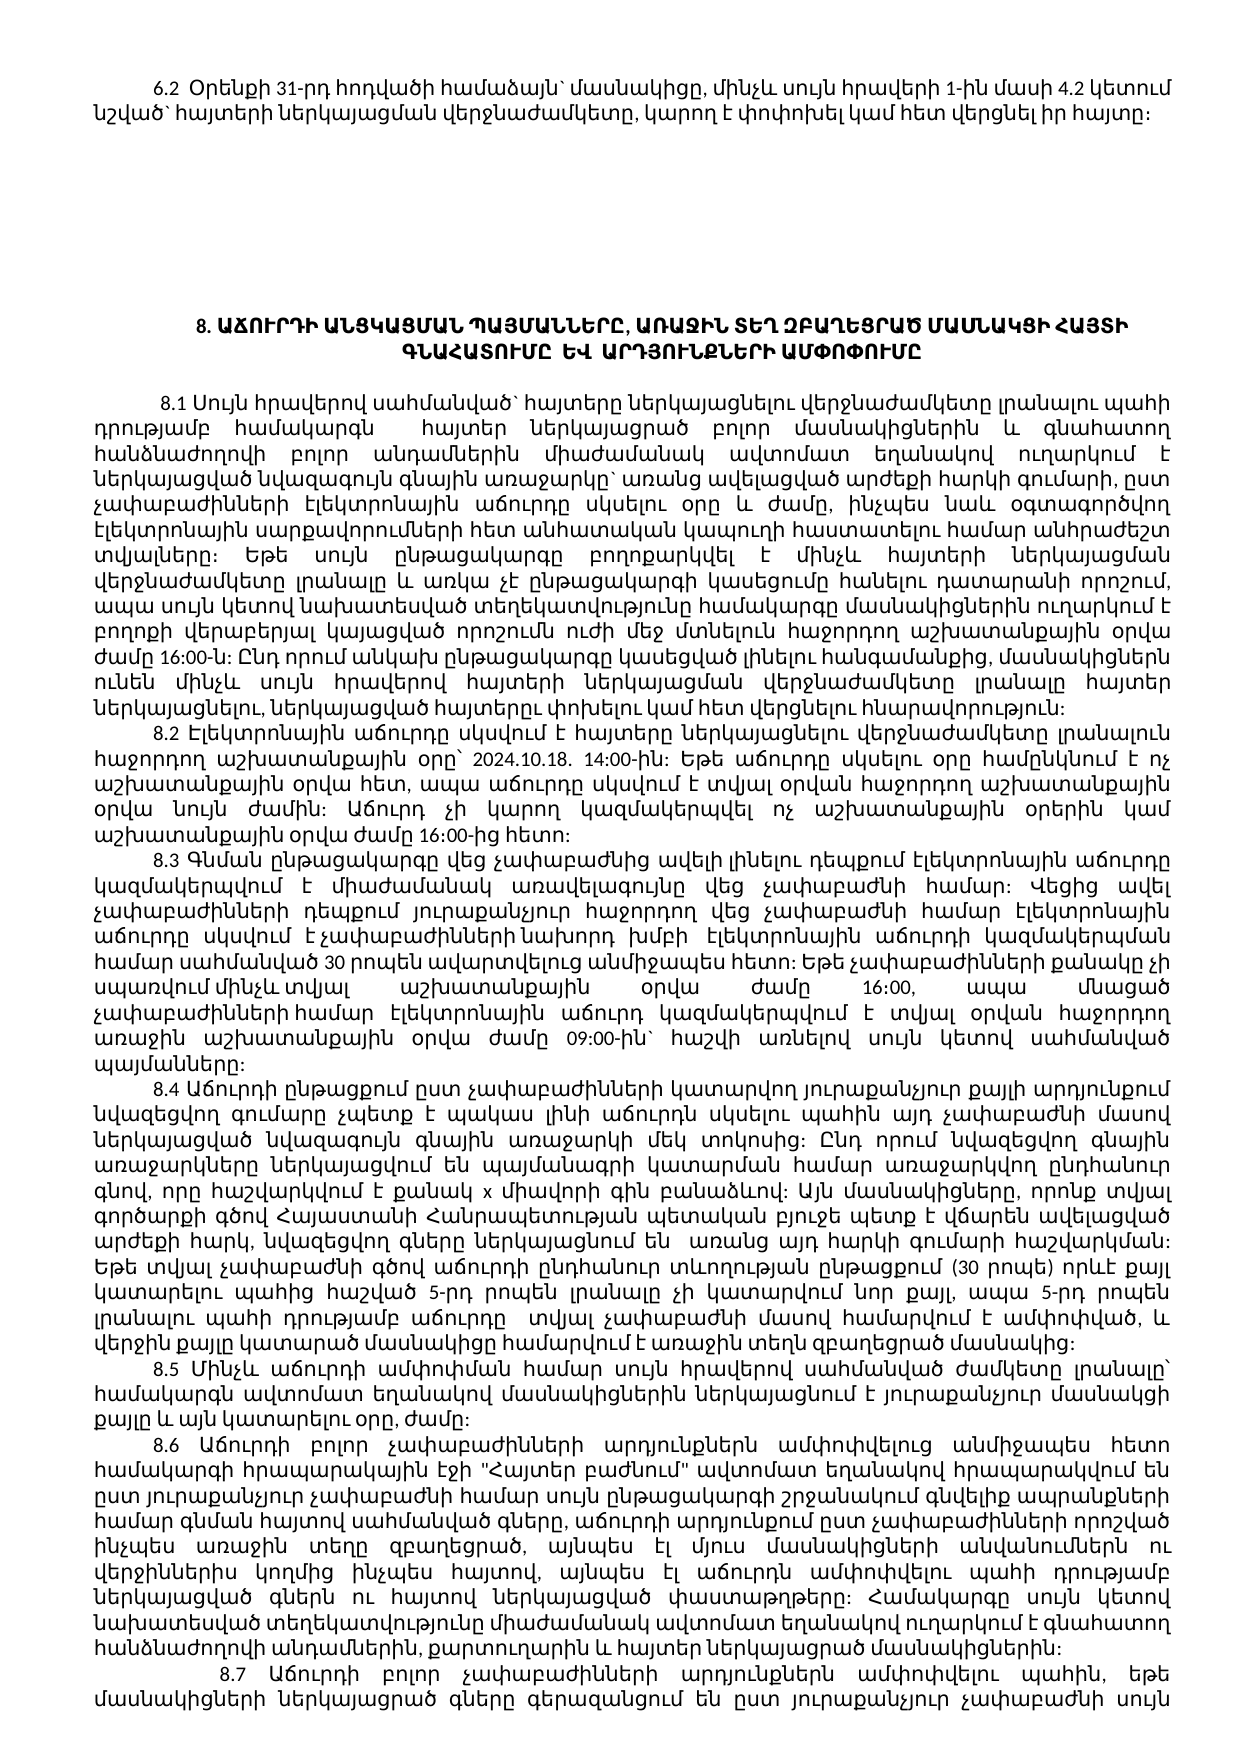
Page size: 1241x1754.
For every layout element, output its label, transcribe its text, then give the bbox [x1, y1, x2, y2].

text 8.5 Մինչև աճուրդի ամփոփման համար սույն հրավերով սահմանված ժամկետը լրանալը՝ համակարգն ավտոմատ եղանակով մասնակիցներին ներկայացնում է յուրաքանչյուր մասնակցի քայլը և այն կատարելու օրը, ժամը: [94, 1356, 1171, 1432]
text 8.3 Գնման ընթացակարգը վեց չափաբաժնից ավելի լինելու դեպքում էլեկտրոնային աճուրդը կազմակերպվում է միաժամանակ առավելագույնը վեց չափաբաժնի համար: Վեցից ավել չափաբաժինների դեպքում յուրաքանչյուր հաջորդող վեց չափաբաժնի համար էլեկտրոնային աճուրդը սկսվում է չափաբաժինների նախորդ խմբի էլեկտրոնային աճուրդի կազմակերպման համար սահմանված 30 րոպեն ավարտվելուց անմիջապես հետո: Եթե չափաբաժինների քանակը չի սպառվում մինչև տվյալ աշխատանքային օրվա ժամը 16։00, ապա մնացած չափաբաժինների համար էլեկտրոնային աճուրդ կազմակերպվում է տվյալ օրվան հաջորդող առաջին աշխատանքային օրվա ժամը 09:00-ին` հաշվի առնելով սույն կետով սահմանված պայմանները: [94, 847, 1171, 1076]
text 8.1 Սույն հրավերով սահմանված` հայտերը ներկայացնելու վերջնաժամկետը լրանալու պահի դրությամբ համակարգն հայտեր ներկայացրած բոլոր մասնակիցներին և գնահատող հանձնաժողովի բոլոր անդամներին միաժամանակ ավտոմատ եղանակով ուղարկում է ներկայացված նվազագույն գնային առաջարկը` առանց ավելացված արժեքի հարկի գումարի, ըստ չափաբաժինների էլեկտրոնային աճուրդը սկսելու օրը և ժամը, ինչպես նաև օգտագործվող էլեկտրոնային սարքավորումների հետ անհատական կապուղի հաստատելու համար անհրաժեշտ տվյալները։ Եթե սույն ընթացակարգը բողոքարկվել է մինչև հայտերի ներկայացման վերջնաժամկետը լրանալը և առկա չէ ընթացակարգի կասեցումը հանելու դատարանի որոշում, ապա սույն կետով նախատեսված տեղեկատվությունը համակարգը մասնակիցներին ուղարկում է բողոքի վերաբերյալ կայացված որոշումն ուժի մեջ մտնելուն հաջորդող աշխատանքային օրվա ժամը 16:00-ն: Ընդ որում անկախ ընթացակարգը կասեցված լինելու հանգամանքից, մասնակիցներն ունեն մինչև սույն հրավերով հայտերի ներկայացման վերջնաժամկետը լրանալը հայտեր ներկայացնելու, ներկայացված հայտերըւ փոխելու կամ հետ վերցնելու հնարավորություն: [94, 390, 1171, 720]
text 6.2 Օրենքի 31-րդ հոդվածի համաձայն` մասնակիցը, մինչև սույն հրավերի 1-ին մասի 4.2 կետում նշված` հայտերի ներկայացման վերջնաժամկետը, կարող է փոփոխել կամ հետ վերցնել իր հայտը։ [94, 75, 1171, 126]
text 8. ԱՃՈՒՐԴԻ ԱՆՑԿԱՑՄԱՆ ՊԱՅՄԱՆՆԵՐԸ, ԱՌԱՋԻՆ ՏԵՂ ԶԲԱՂԵՑՐԱԾ ՄԱՍՆԱԿՑԻ ՀԱՅՏԻ [94, 314, 1171, 339]
text 8.2 Էլեկտրոնային աճուրդը սկսվում է հայտերը ներկայացնելու վերջնաժամկետը լրանալուն հաջորդող աշխատանքային օրը՝ 2024.10.18. 14:00 -ին: Եթե աճուրդը սկսելու օրը համընկնում է ոչ աշխատանքային օրվա հետ, ապա աճուրդը սկսվում է տվյալ օրվան հաջորդող աշխատանքային օրվա նույն ժամին: Աճուրդ չի կարող կազմակերպվել ոչ աշխատանքային օրերին կամ աշխատանքային օրվա ժամը 16։00-ից հետո: [94, 720, 1171, 847]
text 8.6 Աճուրդի բոլոր չափաբաժինների արդյունքներն ամփոփվելուց անմիջապես հետո համակարգի հրապարակային էջի "Հայտեր բաժնում" ավտոմատ եղանակով հրապարակվում են ըստ յուրաքանչյուր չափաբաժնի համար սույն ընթացակարգի շրջանակում գնվելիք ապրանքների համար գնման հայտով սահմանված գները, աճուրդի արդյունքում ըստ չափաբաժինների որոշված ինչպես առաջին տեղը զբաղեցրած, այնպես էլ մյուս մասնակիցների անվանումներն ու վերջիններիս կողմից ինչպես հայտով, այնպես էլ աճուրդն ամփոփվելու պահի դրությամբ ներկայացված գներն ու հայտով ներկայացված փաստաթղթերը: Համակարգը սույն կետով նախատեսված տեղեկատվությունը միաժամանակ ավտոմատ եղանակով ուղարկում է գնահատող հանձնաժողովի անդամներին, քարտուղարին և հայտեր ներկայացրած մասնակիցներին: [94, 1432, 1171, 1661]
text 8.4 Աճուրդի ընթացքում ըստ չափաբաժինների կատարվող յուրաքանչյուր քայլի արդյունքում նվազեցվող գումարը չպետք է պակաս լինի աճուրդն սկսելու պահին այդ չափաբաժնի մասով ներկայացված նվազագույն գնային առաջարկի մեկ տոկոսից: Ընդ որում նվազեցվող գնային առաջարկները ներկայացվում են պայմանագրի կատարման համար առաջարկվող ընդհանուր գնով, որը հաշվարկվում է քանակ x միավորի գին բանաձևով: Այն մասնակիցները, որոնք տվյալ գործարքի գծով Հայաստանի Հանրապետության պետական բյուջե պետք է վճարեն ավելացված արժեքի հարկ, նվազեցվող գները ներկայացնում են առանց այդ հարկի գումարի հաշվարկման: Եթե տվյալ չափաբաժնի գծով աճուրդի ընդհանուր տևողության ընթացքում (30 րոպե) որևէ քայլ կատարելու պահից հաշված 5-րդ րոպեն լրանալը չի կատարվում նոր քայլ, ապա 5-րդ րոպեն լրանալու պահի դրությամբ աճուրդը տվյալ չափաբաժնի մասով համարվում է ամփոփված, և վերջին քայլը կատարած մասնակիցը համարվում է առաջին տեղն զբաղեցրած մասնակից: [94, 1076, 1171, 1356]
text ԳՆԱՀԱՏՈՒՄԸ ԵՎ ԱՐԴՅՈՒՆՔՆԵՐԻ ԱՄՓՈՓՈՒՄԸ [94, 339, 1171, 364]
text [94, 1661, 1171, 1712]
